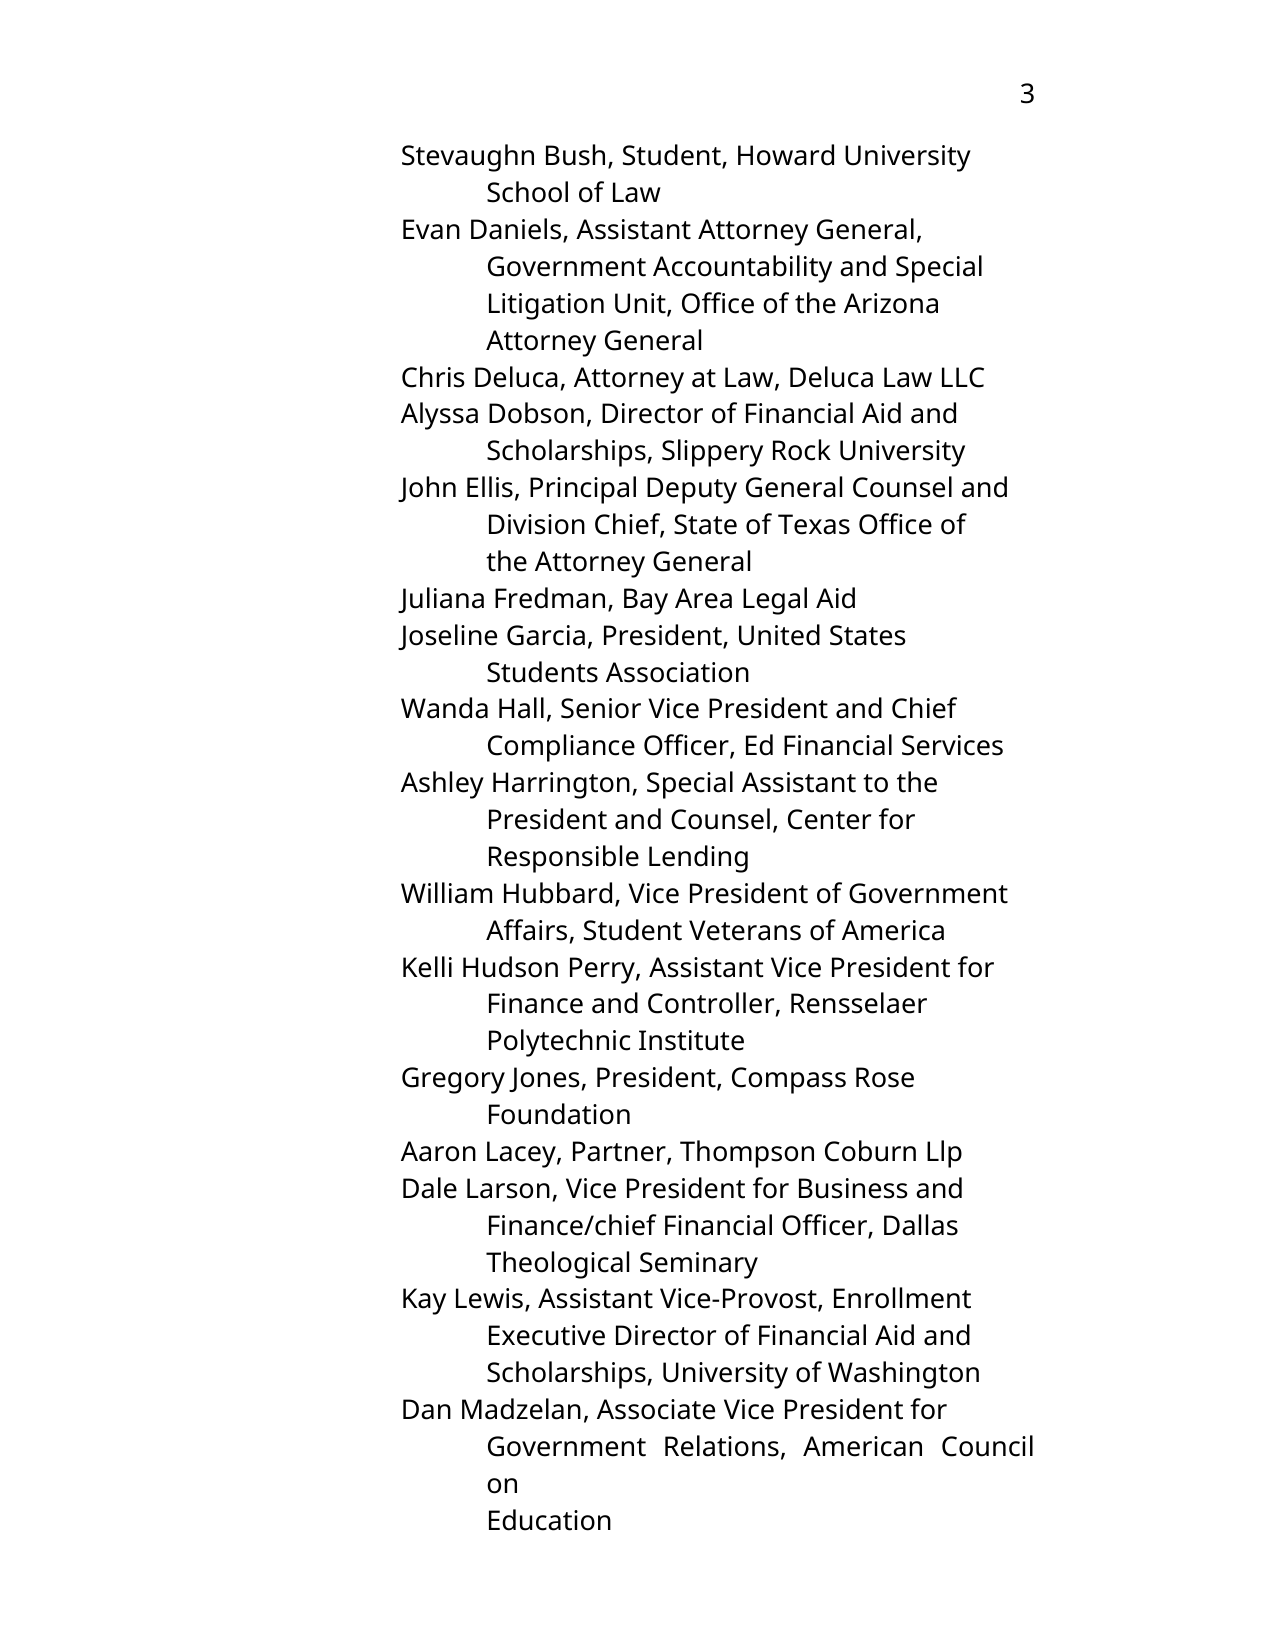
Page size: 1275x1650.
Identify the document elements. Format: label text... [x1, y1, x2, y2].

list Gregory Jones, President, Compass Rose [401, 1059, 1035, 1096]
list Finance/chief Financial Officer, Dallas [401, 1206, 1035, 1243]
list Kay Lewis, Assistant Vice-Provost, Enrollment [401, 1280, 1035, 1317]
list Government Accountability and Special [401, 247, 1035, 284]
list Responsible Lending [401, 837, 1035, 874]
list Ashley Harrington, Special Assistant to the [401, 764, 1035, 801]
list Attorney General [401, 321, 1035, 358]
list William Hubbard, Vice President of Government [401, 874, 1035, 911]
list Wanda Hall, Senior Vice President and Chief [401, 690, 1035, 727]
list Aaron Lacey, Partner, Thompson Coburn Llp [401, 1132, 1035, 1169]
list Kelli Hudson Perry, Assistant Vice President for [401, 948, 1035, 985]
list Dan Madzelan, Associate Vice President for [401, 1391, 1035, 1427]
list the Attorney General [401, 542, 1035, 579]
list Students Association [401, 653, 1035, 690]
list Theological Seminary [401, 1243, 1035, 1280]
list Dale Larson, Vice President for Business and [401, 1169, 1035, 1206]
list Evan Daniels, Assistant Attorney General, [401, 211, 1035, 247]
list John Ellis, Principal Deputy General Counsel and [401, 469, 1035, 506]
list Foundation [401, 1096, 1035, 1132]
list Scholarships, Slippery Rock University [401, 432, 1035, 469]
list Government Relations, American Council on [401, 1427, 1035, 1501]
list Joseline Garcia, President, United States [401, 616, 1035, 653]
list Education [401, 1501, 1035, 1538]
list Scholarships, University of Washington [401, 1354, 1035, 1391]
list Stevaughn Bush, Student, Howard University [401, 137, 1035, 174]
list Litigation Unit, Office of the Arizona [401, 284, 1035, 321]
list Division Chief, State of Texas Office of [401, 506, 1035, 542]
list Affairs, Student Veterans of America [401, 911, 1035, 948]
list Alyssa Dobson, Director of Financial Aid and [401, 395, 1035, 432]
list School of Law [401, 174, 1035, 211]
list Juliana Fredman, Bay Area Legal Aid [401, 579, 1035, 616]
list Compliance Officer, Ed Financial Services [401, 727, 1035, 764]
list Finance and Controller, Rensselaer [401, 985, 1035, 1022]
list Executive Director of Financial Aid and [401, 1317, 1035, 1354]
list President and Counsel, Center for [401, 801, 1035, 837]
list Chris Deluca, Attorney at Law, Deluca Law LLC [401, 358, 1035, 395]
list Polytechnic Institute [401, 1022, 1035, 1059]
